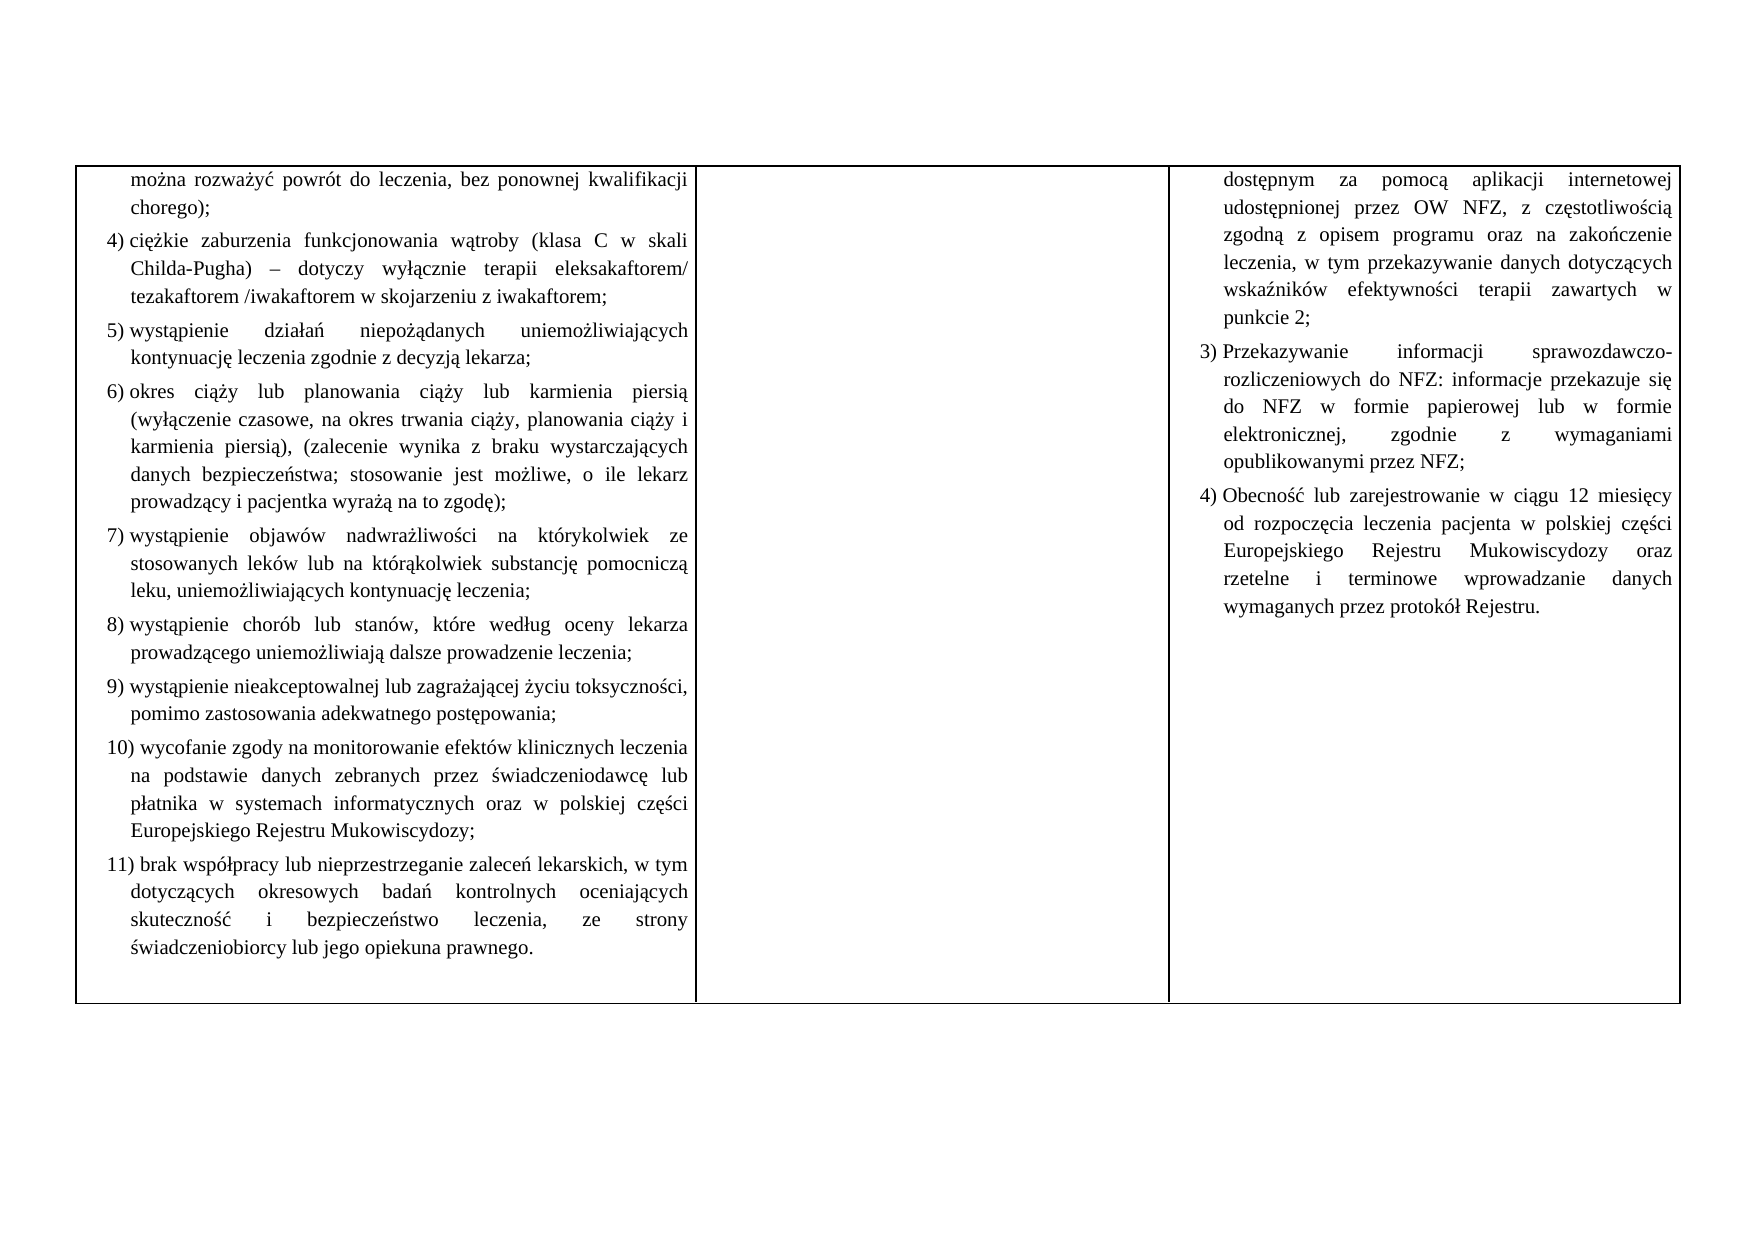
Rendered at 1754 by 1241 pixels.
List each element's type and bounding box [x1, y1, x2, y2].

table_cell [697, 167, 1168, 1002]
table_cell [77, 167, 695, 1002]
table_cell [1170, 167, 1679, 1002]
